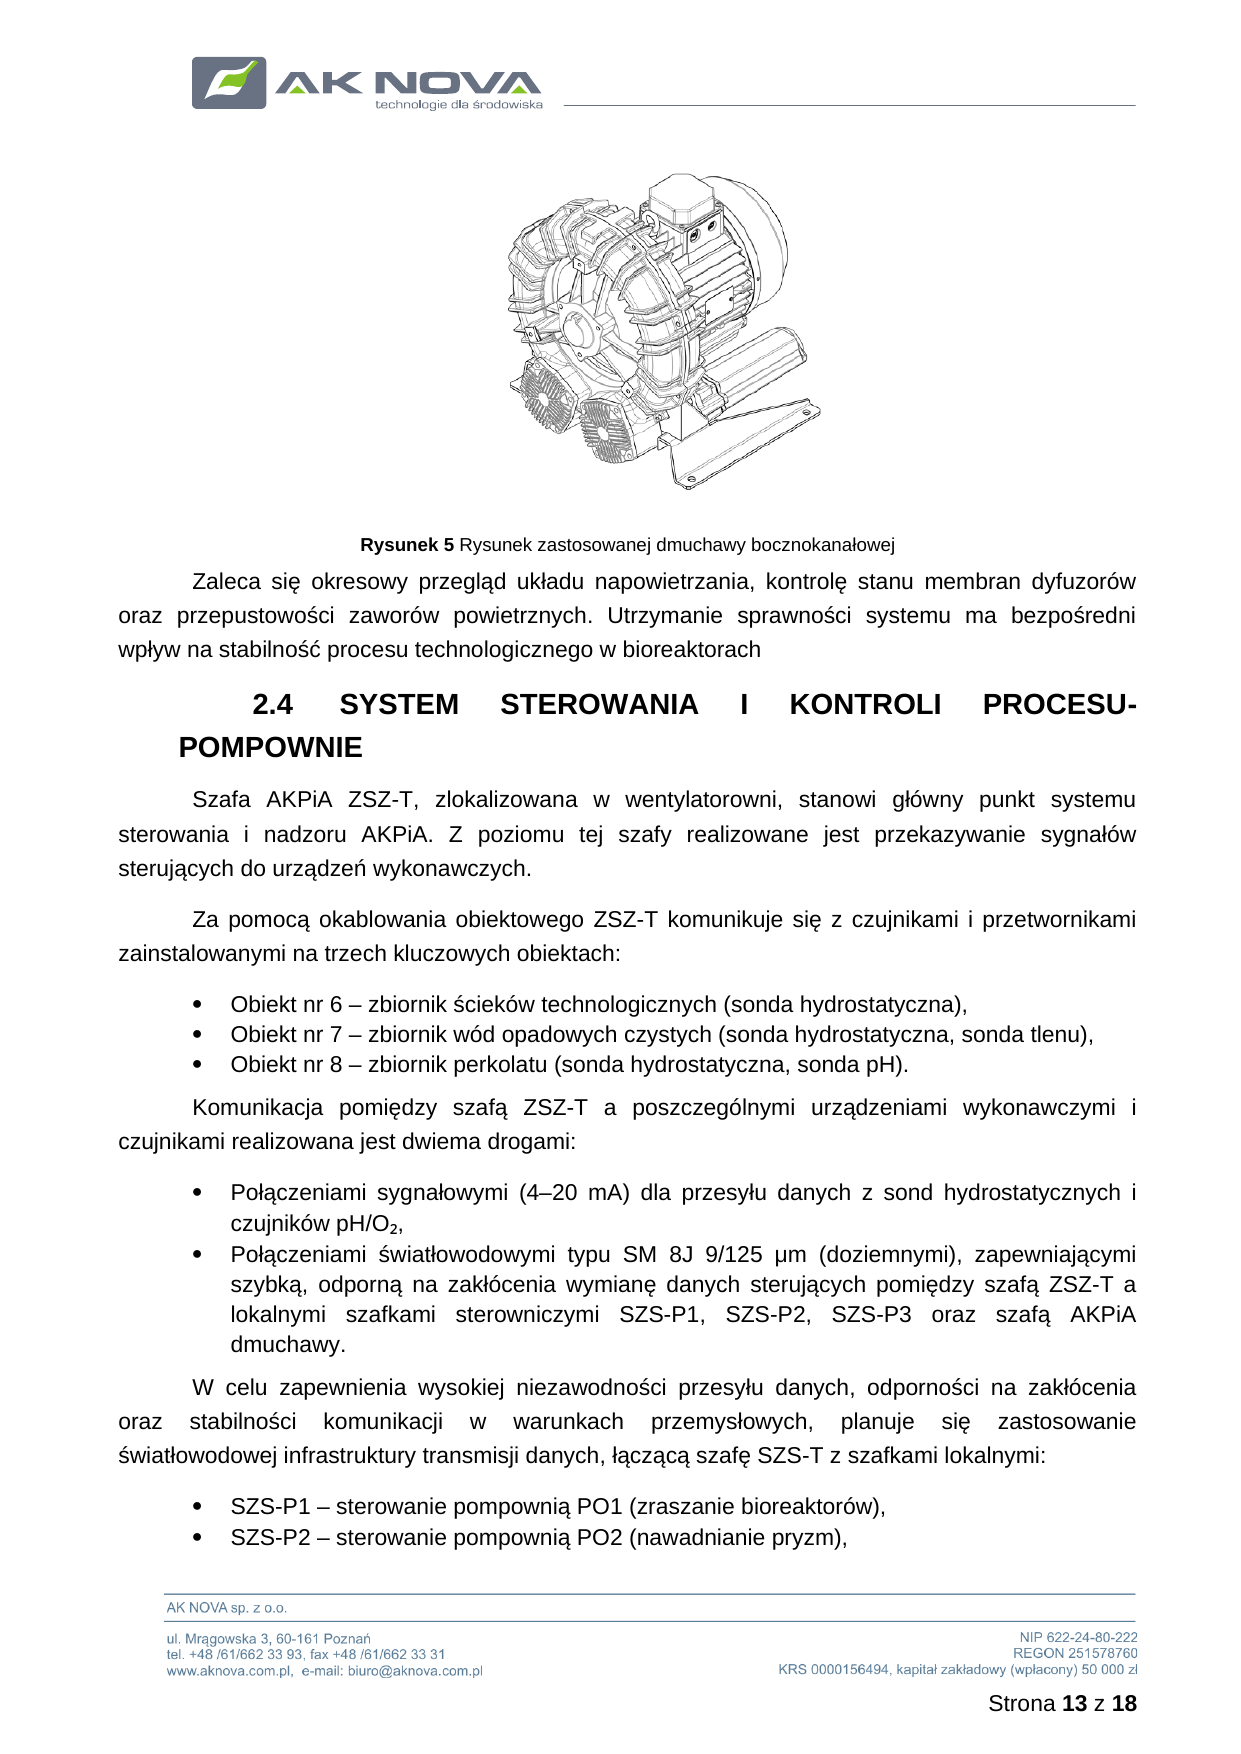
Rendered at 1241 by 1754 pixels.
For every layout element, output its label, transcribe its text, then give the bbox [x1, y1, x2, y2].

list Połączeniami sygnałowymi (4–20 mA) dla przesyłu danych z sond hydrostatycznych i czujników pH/O₂, [193, 1179, 1137, 1237]
picture [163, 1593, 1138, 1678]
list Połączeniami światłowodowymi typu SM 8J 9/125 μm (doziemnymi), zapewniającymi szybką, odporną na zakłócenia wymianę danych sterujących pomiędzy szafą ZSZ-T a lokalnymi szafkami sterowniczymi SZS-P1, SZS-P2, SZS-P3 oraz szafą AKPiA dmuchawy. [193, 1241, 1137, 1358]
list SZS-P2 – sterowanie pompownią PO2 (nawadnianie pryzm), [193, 1523, 1137, 1550]
text Szafa AKPiA ZSZ-T, zlokalizowana w wentylatorowni, stanowi główny punkt systemu sterowania i nadzoru AKPiA. Z poziomu tej szafy realizowane jest przekazywanie sygnałów sterujących do urządzeń wykonawczych. [118, 786, 1137, 881]
picture [435, 162, 894, 510]
list Obiekt nr 8 – zbiornik perkolatu (sonda hydrostatyczna, sonda pH). [193, 1051, 1137, 1077]
text Za pomocą okablowania obiektowego ZSZ-T komunikuje się z czujnikami i przetwornikami zainstalowanymi na trzech kluczowych obiektach: [118, 906, 1137, 966]
subtitle SYSTEM STEROWANIA I KONTROLI PROCESU- POMPOWNIE [178, 687, 1137, 764]
text Komunikacja pomiędzy szafą ZSZ-T a poszczególnymi urządzeniami wykonawczymi i czujnikami realizowana jest dwiema drogami: [118, 1094, 1137, 1154]
list Obiekt nr 7 – zbiornik wód opadowych czystych (sonda hydrostatyczna, sonda tlenu), [193, 1021, 1137, 1047]
text Rysunek 5 Rysunek zastosowanej dmuchawy bocznokanałowej [118, 534, 1137, 555]
list SZS-P1 – sterowanie pompownią PO1 (zraszanie bioreaktorów), [193, 1493, 1137, 1520]
text W celu zapewnienia wysokiej niezawodności przesyłu danych, odporności na zakłócenia oraz stabilności komunikacji w warunkach przemysłowych, planuje się zastosowanie światłowodowej infrastruktury transmisji danych, łączącą szafę SZS-T z szafkami lokalnymi: [118, 1374, 1137, 1469]
text Zaleca się okresowy przegląd układu napowietrzania, kontrolę stanu membran dyfuzorów oraz przepustowości zaworów powietrznych. Utrzymanie sprawności systemu ma bezpośredni wpływ na stabilność procesu technologicznego w bioreaktorach [118, 568, 1137, 662]
list Obiekt nr 6 – zbiornik ścieków technologicznych (sonda hydrostatyczna), [193, 991, 1137, 1017]
